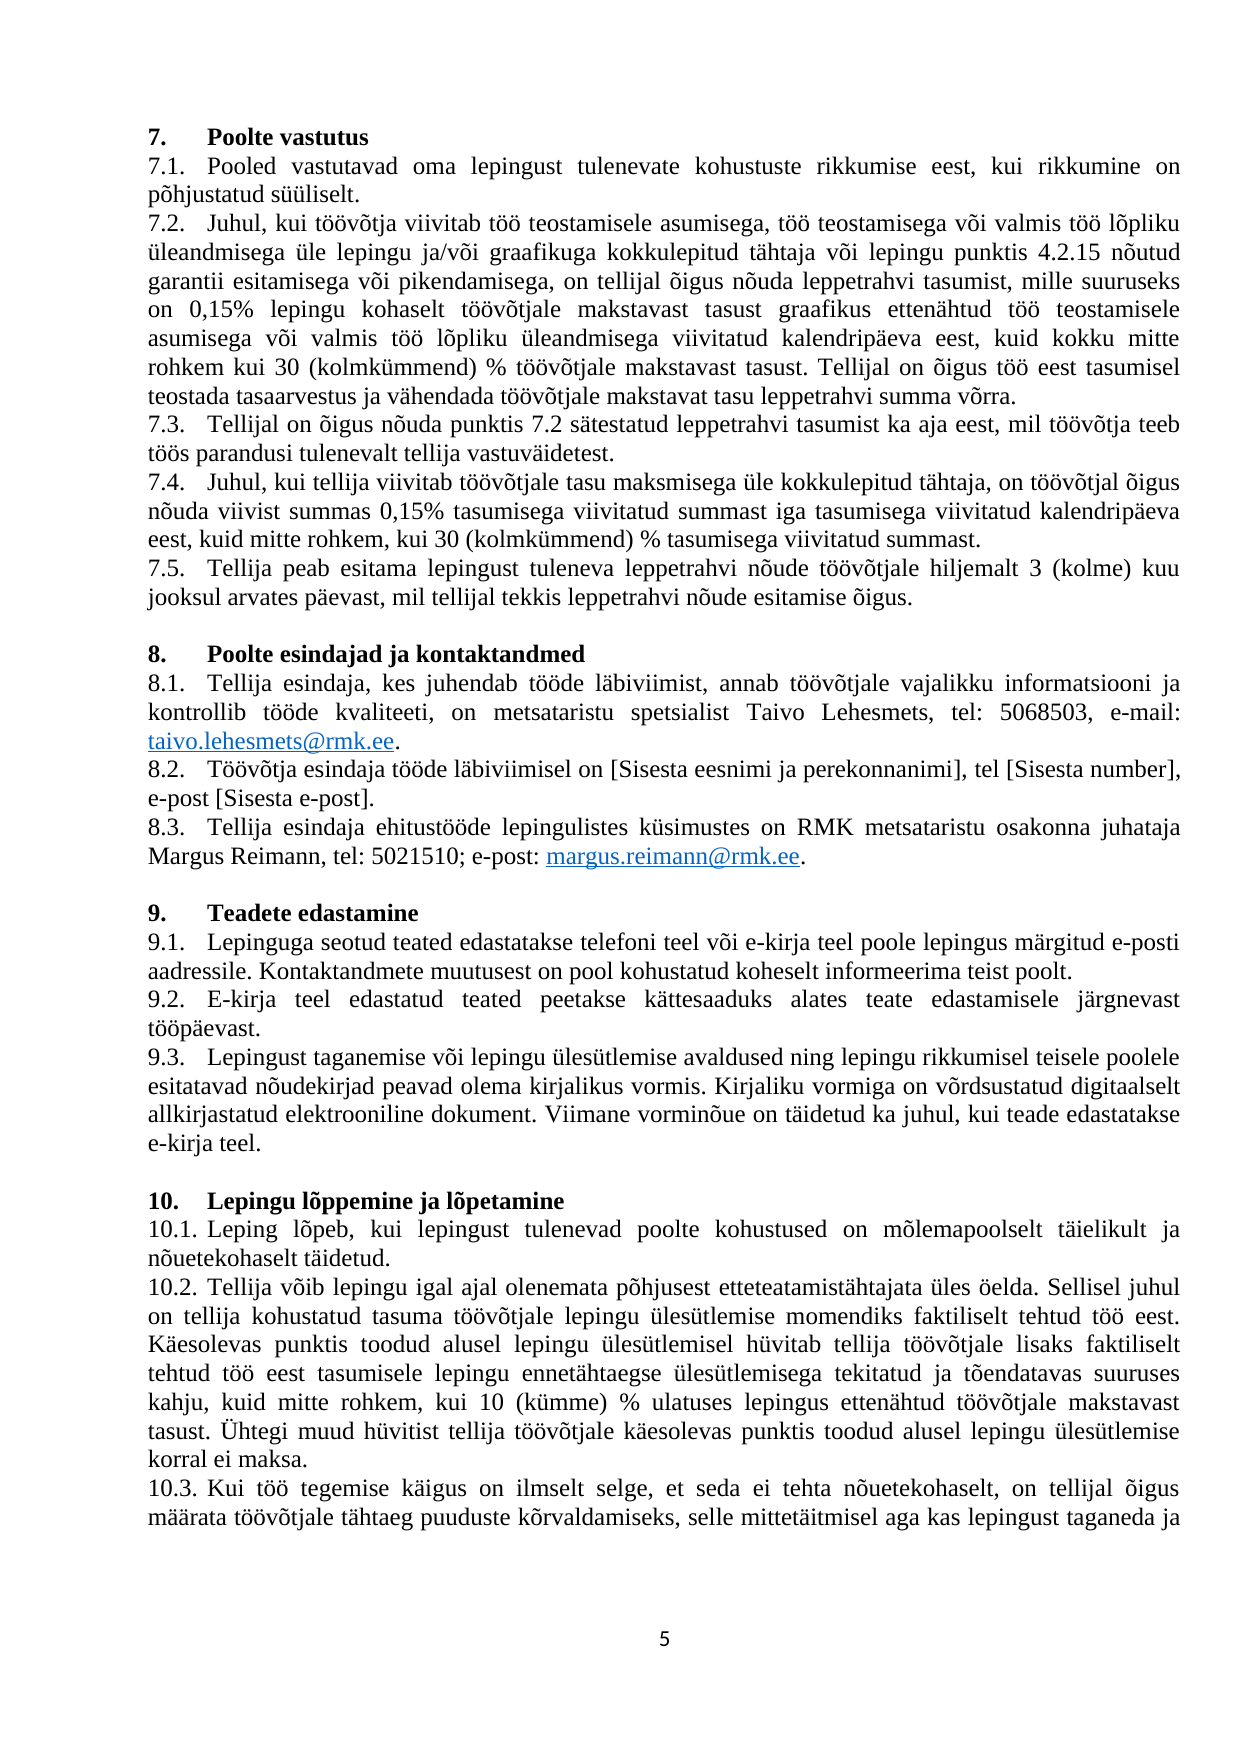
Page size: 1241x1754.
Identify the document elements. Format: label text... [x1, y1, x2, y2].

text Lepingu lõppemine ja lõpetamine [148, 1186, 1181, 1214]
text Tellija esindaja, kes juhendab tööde läbiviimist, annab töövõtjale vajalikku informatsiooni ja kontrollib tööde kvaliteeti, on metsataristu spetsialist Taivo Lehesmets, tel: 5068503, e-mail: taivo.lehesmets@rmk.ee. [148, 668, 1181, 754]
text Pooled vastutavad oma lepingust tulenevate kohustuste rikkumise eest, kui rikkumine on põhjustatud süüliselt. [148, 151, 1181, 208]
text E-kirja teel edastatud teated peetakse kättesaaduks alates teate edastamisele järgnevast tööpäevast. [148, 984, 1181, 1042]
text Lepinguga seotud teated edastatakse telefoni teel või e-kirja teel poole lepingus märgitud e-posti aadressile. Kontaktandmete muutusest on pool kohustatud koheselt informeerima teist poolt. [148, 927, 1181, 984]
text Poolte vastutus [148, 122, 1181, 151]
text Tellija peab esitama lepingust tuleneva leppetrahvi nõude töövõtjale hiljemalt 3 (kolme) kuu jooksul arvates päevast, mil tellijal tekkis leppetrahvi nõude esitamise õigus. [148, 553, 1181, 611]
text Juhul, kui tellija viivitab töövõtjale tasu maksmisega üle kokkulepitud tähtaja, on töövõtjal õigus nõuda viivist summas 0,15% tasumisega viivitatud summast iga tasumisega viivitatud kalendripäeva eest, kuid mitte rohkem, kui 30 (kolmkümmend) % tasumisega viivitatud summast. [148, 467, 1181, 553]
text Töövõtja esindaja tööde läbiviimisel on tel , e-post [148, 754, 1181, 812]
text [148, 1473, 1181, 1531]
text Teadete edastamine [148, 898, 1181, 927]
text Juhul, kui töövõtja viivitab töö teostamisele asumisega, töö teostamisega või valmis töö lõpliku üleandmisega üle lepingu ja/või graafikuga kokkulepitud tähtaja või lepingu punktis 4.2.15 nõutud garantii esitamisega või pikendamisega, on tellijal õigus nõuda leppetrahvi tasumist, mille suuruseks on 0,15% lepingu kohaselt töövõtjale makstavast tasust graafikus ettenähtud töö teostamisele asumisega või valmis töö lõpliku üleandmisega viivitatud kalendripäeva eest, kuid kokku mitte rohkem kui 30 (kolmkümmend) % töövõtjale makstavast tasust. Tellijal on õigus töö eest tasumisel teostada tasaarvestus ja vähendada töövõtjale makstavat tasu leppetrahvi summa võrra. [148, 208, 1181, 409]
text Lepingust taganemise või lepingu ülesütlemise avaldused ning lepingu rikkumisel teisele poolele esitatavad nõudekirjad peavad olema kirjalikus vormis. Kirjaliku vormiga on võrdsustatud digitaalselt allkirjastatud elektrooniline dokument. Viimane vorminõue on täidetud ka juhul, kui teade edastatakse e-kirja teel. [148, 1042, 1181, 1157]
text Leping lõpeb, kui lepingust tulenevad poolte kohustused on mõlemapoolselt täielikult ja nõuetekohaselt täidetud. [148, 1214, 1181, 1272]
text Tellija esindaja ehitustööde lepingulistes küsimustes on RMK metsataristu osakonna juhataja Margus Reimann, tel: 5021510; e-post: margus.reimann@rmk.ee. [148, 812, 1181, 869]
text Tellijal on õigus nõuda punktis 7.2 sätestatud leppetrahvi tasumist ka aja eest, mil töövõtja teeb töös parandusi tulenevalt tellija vastuväidetest. [148, 409, 1181, 467]
text Poolte esindajad ja kontaktandmed [148, 639, 1181, 668]
text Tellija võib lepingu igal ajal olenemata põhjusest etteteatamistähtajata üles öelda. Sellisel juhul on tellija kohustatud tasuma töövõtjale lepingu ülesütlemise momendiks faktiliselt tehtud töö eest. Käesolevas punktis toodud alusel lepingu ülesütlemisel hüvitab tellija töövõtjale lisaks faktiliselt tehtud töö eest tasumisele lepingu ennetähtaegse ülesütlemisega tekitatud ja tõendatavas suuruses kahju, kuid mitte rohkem, kui 10 (kümme) % ulatuses lepingus ettenähtud töövõtjale makstavast tasust. Ühtegi muud hüvitist tellija töövõtjale käesolevas punktis toodud alusel lepingu ülesütlemise korral ei maksa. [148, 1272, 1181, 1473]
